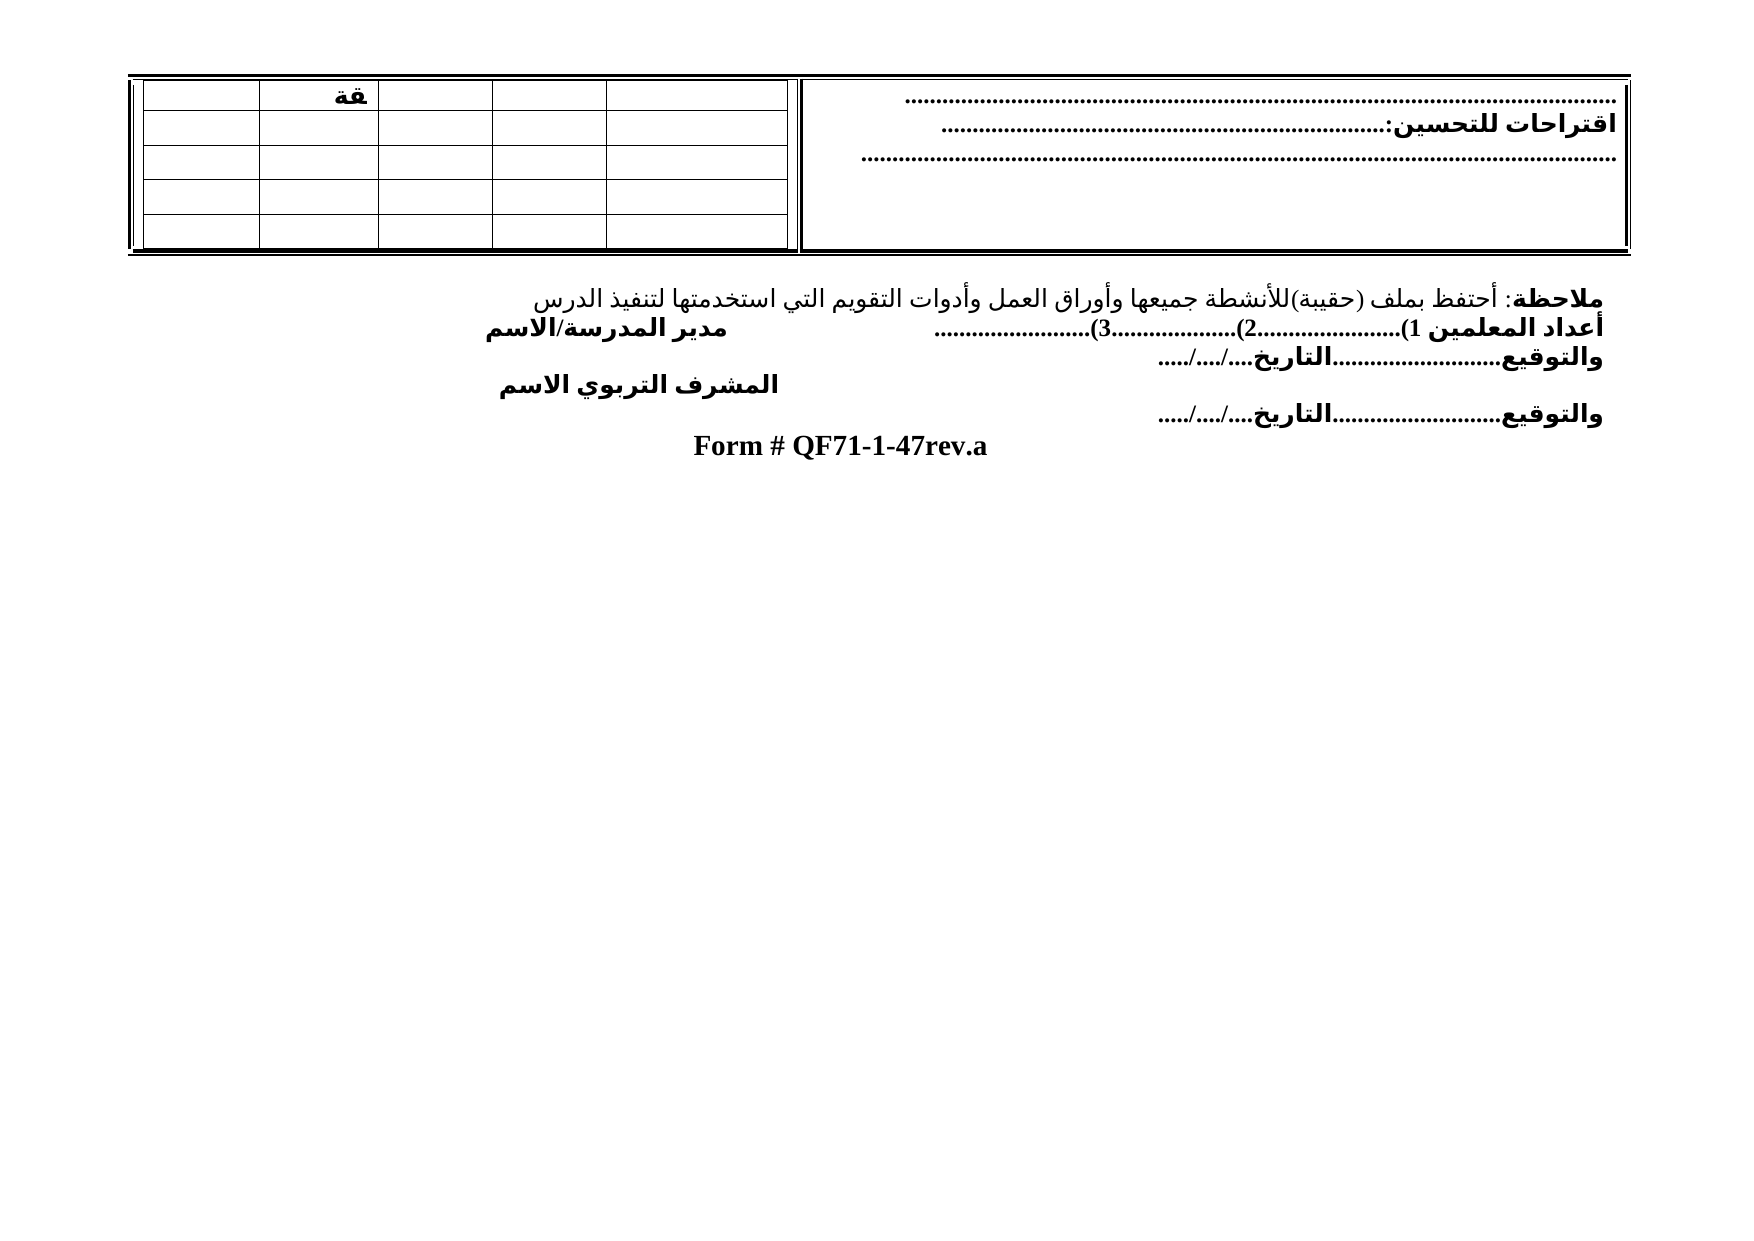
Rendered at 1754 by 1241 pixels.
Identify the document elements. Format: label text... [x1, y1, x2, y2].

text Form # QF71-1-47rev.a [150, 428, 1600, 462]
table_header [131, 77, 799, 249]
text أعداد المعلمين 1).......................2)....................3)......................... مدير المدرسة/الاسم والتوقيع...........................التاريخ..../..../..... [150, 313, 1604, 371]
text ملاحظة: أحتفظ بملف (حقيبة)للأنشطة جميعها وأوراق العمل وأدوات التقويم التي استخدمتها لتنفيذ الدرس [150, 284, 1604, 313]
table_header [803, 80, 1628, 249]
text المشرف التربوي الاسم والتوقيع...........................التاريخ..../..../..... [150, 371, 1604, 428]
